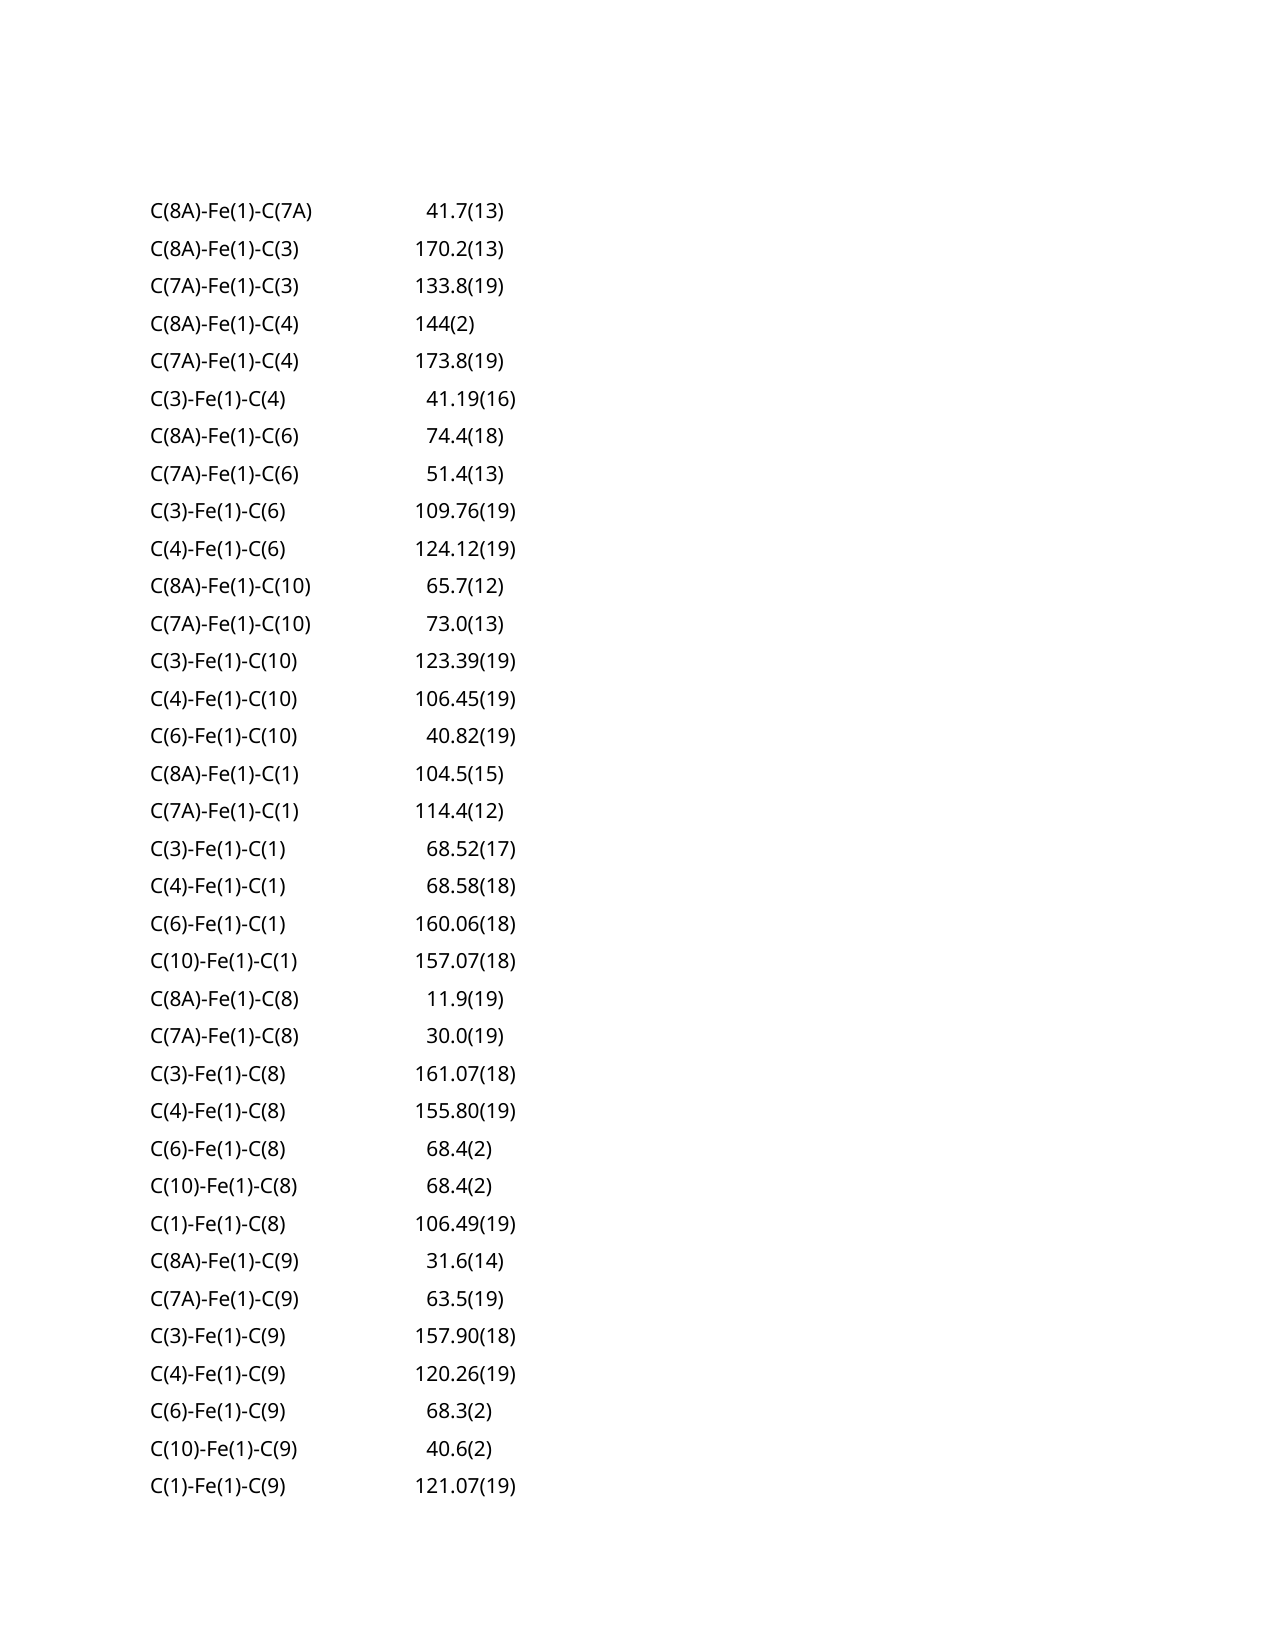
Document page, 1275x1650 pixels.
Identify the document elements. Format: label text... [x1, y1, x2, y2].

text C(4)-Fe(1)-C(9) 120.26(19) [150, 1350, 1125, 1387]
text C(4)-Fe(1)-C(1) 68.58(18) [150, 862, 1125, 900]
text C(8A)-Fe(1)-C(9) 31.6(14) [150, 1237, 1125, 1275]
text C(6)-Fe(1)-C(1) 160.06(18) [150, 900, 1125, 937]
text C(7A)-Fe(1)-C(9) 63.5(19) [150, 1275, 1125, 1312]
text C(1)-Fe(1)-C(8) 106.49(19) [150, 1200, 1125, 1237]
text C(4)-Fe(1)-C(6) 124.12(19) [150, 525, 1125, 562]
text C(10)-Fe(1)-C(1) 157.07(18) [150, 937, 1125, 975]
text C(8A)-Fe(1)-C(8) 11.9(19) [150, 975, 1125, 1012]
text C(3)-Fe(1)-C(8) 161.07(18) [150, 1050, 1125, 1087]
text C(4)-Fe(1)-C(8) 155.80(19) [150, 1087, 1125, 1125]
text C(3)-Fe(1)-C(10) 123.39(19) [150, 637, 1125, 675]
text C(3)-Fe(1)-C(4) 41.19(16) [150, 375, 1125, 412]
text C(3)-Fe(1)-C(1) 68.52(17) [150, 825, 1125, 862]
text C(3)-Fe(1)-C(9) 157.90(18) [150, 1312, 1125, 1350]
text C(7A)-Fe(1)-C(10) 73.0(13) [150, 600, 1125, 637]
text C(7A)-Fe(1)-C(1) 114.4(12) [150, 787, 1125, 825]
text C(6)-Fe(1)-C(8) 68.4(2) [150, 1125, 1125, 1162]
text C(8A)-Fe(1)-C(1) 104.5(15) [150, 750, 1125, 787]
text C(10)-Fe(1)-C(9) 40.6(2) [150, 1425, 1125, 1462]
text C(6)-Fe(1)-C(9) 68.3(2) [150, 1387, 1125, 1425]
text C(8A)-Fe(1)-C(3) 170.2(13) [150, 225, 1125, 262]
text C(8A)-Fe(1)-C(4) 144(2) [150, 300, 1125, 337]
text C(1)-Fe(1)-C(9) 121.07(19) [150, 1462, 1125, 1500]
text C(8A)-Fe(1)-C(7A) 41.7(13) [150, 187, 1125, 225]
text C(4)-Fe(1)-C(10) 106.45(19) [150, 675, 1125, 712]
text C(7A)-Fe(1)-C(8) 30.0(19) [150, 1012, 1125, 1050]
text C(6)-Fe(1)-C(10) 40.82(19) [150, 712, 1125, 750]
text C(3)-Fe(1)-C(6) 109.76(19) [150, 487, 1125, 525]
text C(7A)-Fe(1)-C(3) 133.8(19) [150, 262, 1125, 300]
text C(7A)-Fe(1)-C(4) 173.8(19) [150, 337, 1125, 375]
text C(10)-Fe(1)-C(8) 68.4(2) [150, 1162, 1125, 1200]
text C(8A)-Fe(1)-C(6) 74.4(18) [150, 412, 1125, 450]
text C(7A)-Fe(1)-C(6) 51.4(13) [150, 450, 1125, 487]
text C(8A)-Fe(1)-C(10) 65.7(12) [150, 562, 1125, 600]
